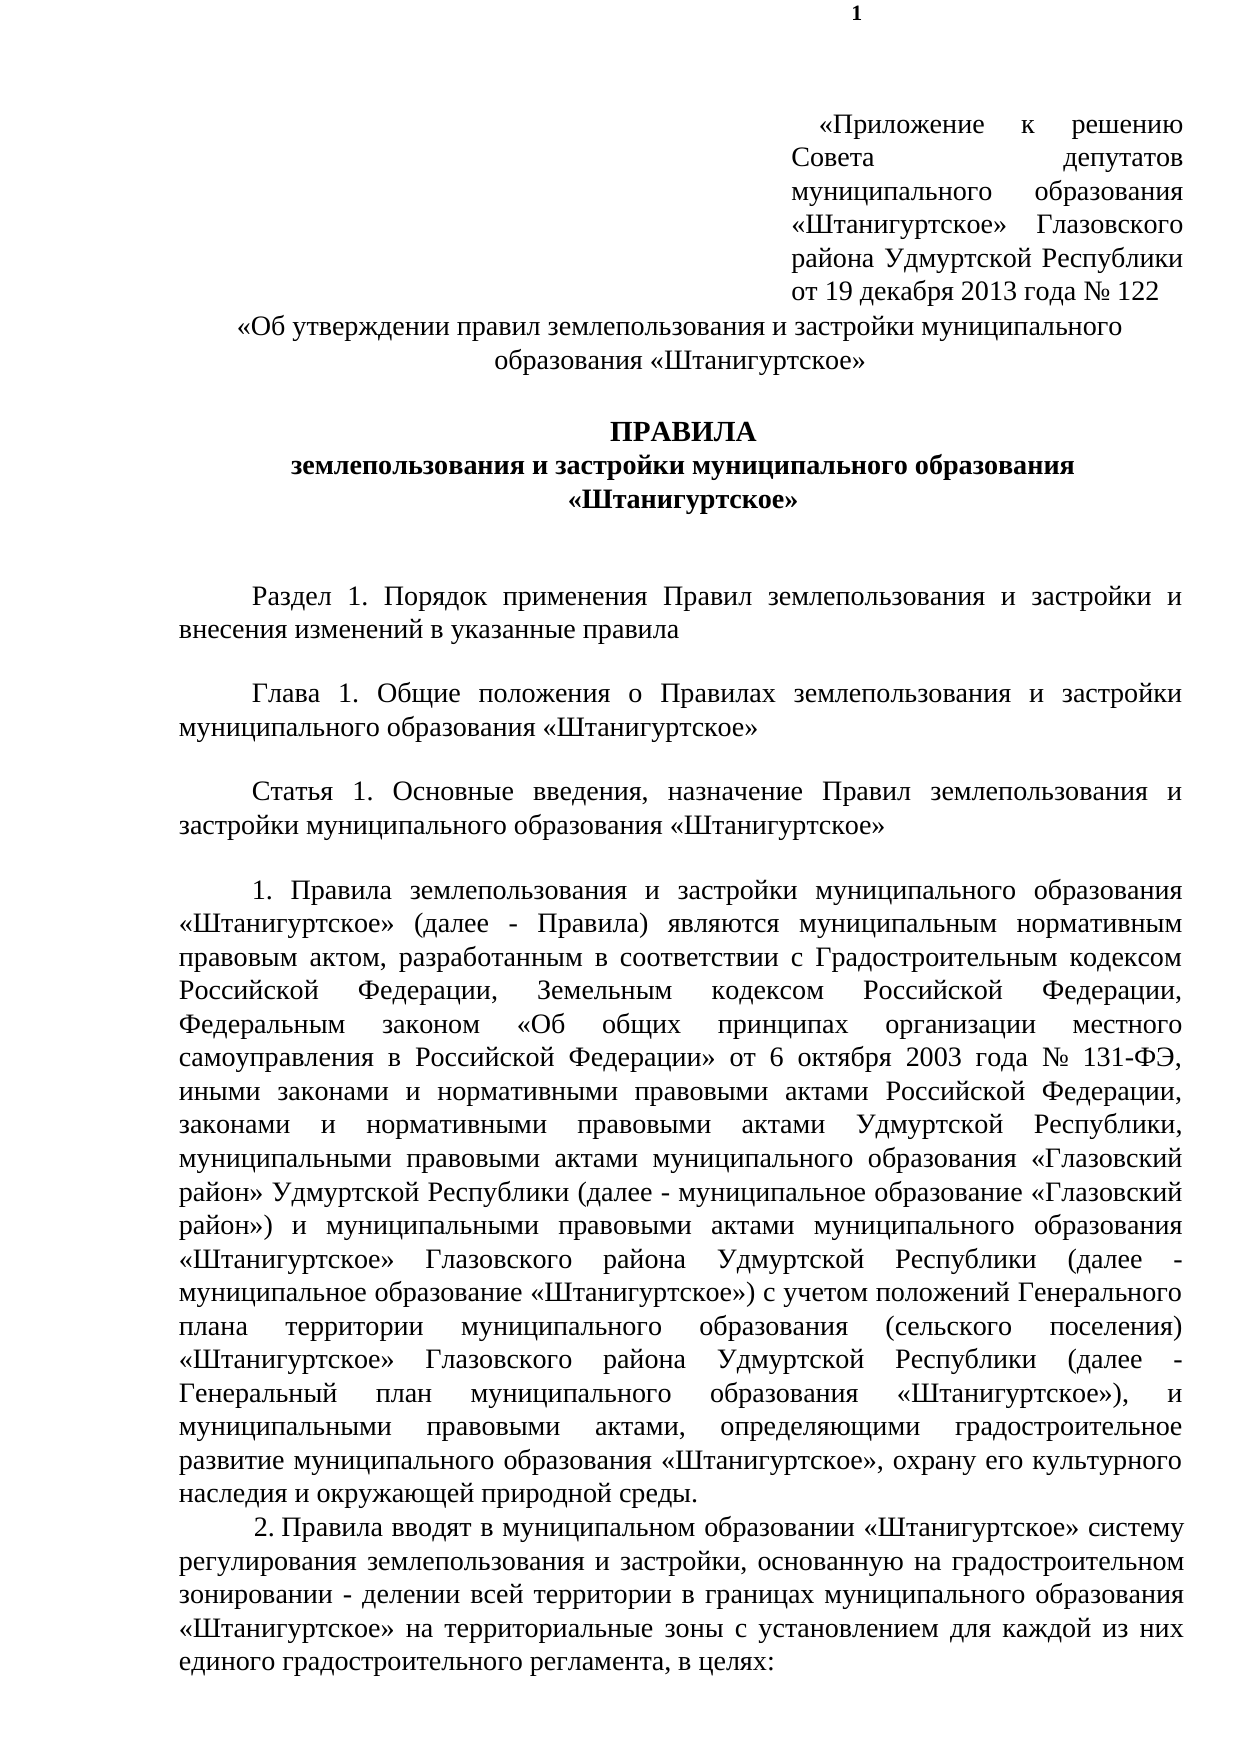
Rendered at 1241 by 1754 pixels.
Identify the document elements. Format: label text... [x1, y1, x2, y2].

text Статья 1. Основные введения, назначение Правил землепользования и застройки муниципального образования «Штанигуртское» [179, 774, 1183, 841]
text Глава 1. Общие положения о Правилах землепользования и застройки муниципального образования «Штанигуртское» [179, 676, 1183, 743]
text «Приложение к решению Совета депутатов муниципального образования «Штанигуртское» Глазовского района Удмуртской Республики от 19 декабря 2013 года № 122 [782, 106, 1183, 308]
text «Об утверждении правил землепользования и застройки муниципального образования «Штанигуртское» [177, 308, 1183, 377]
list Правила вводят в муниципальном образовании «Штанигуртское» систему регулирования землепользования и застройки, основанную на градостроительном зонировании - делении всей территории в границах муниципального образования «Штанигуртское» на территориальные зоны с установлением для каждой из них единого градостроительного регламента, в целях: [179, 1509, 1186, 1677]
text 1. Правила землепользования и застройки муниципального образования «Штанигуртское» (далее - Правила) являются муниципальным нормативным правовым актом, разработанным в соответствии с Градостроительным кодексом Российской Федерации, Земельным кодексом Российской Федерации, Федеральным законом «Об общих принципах организации местного самоуправления в Российской Федерации» от 6 октября 2003 года № 131-ФЭ, иными законами и нормативными правовыми актами Российской Федерации, законами и нормативными правовыми актами Удмуртской Республики, муниципальными правовыми актами муниципального образования «Глазовский район» Удмуртской Республики (далее - муниципальное образование «Глазовский район») и муниципальными правовыми актами муниципального образования «Штанигуртское» Глазовского района Удмуртской Республики (далее - муниципальное образование «Штанигуртское») с учетом положений Генерального плана территории муниципального образования (сельского поселения) «Штанигуртское» Глазовского района Удмуртской Республики (далее - Генеральный план муниципального образования «Штанигуртское»), и муниципальными правовыми актами, определяющими градостроительное развитие муниципального образования «Штанигуртское», охрану его культурного наследия и окружающей природной среды. [179, 872, 1183, 1509]
text ПРАВИЛА [177, 418, 1190, 447]
text землепользования и застройки муниципального образования «Штанигуртское» [177, 447, 1190, 515]
text Раздел 1. Порядок применения Правил землепользования и застройки и внесения изменений в указанные правила [179, 579, 1183, 645]
